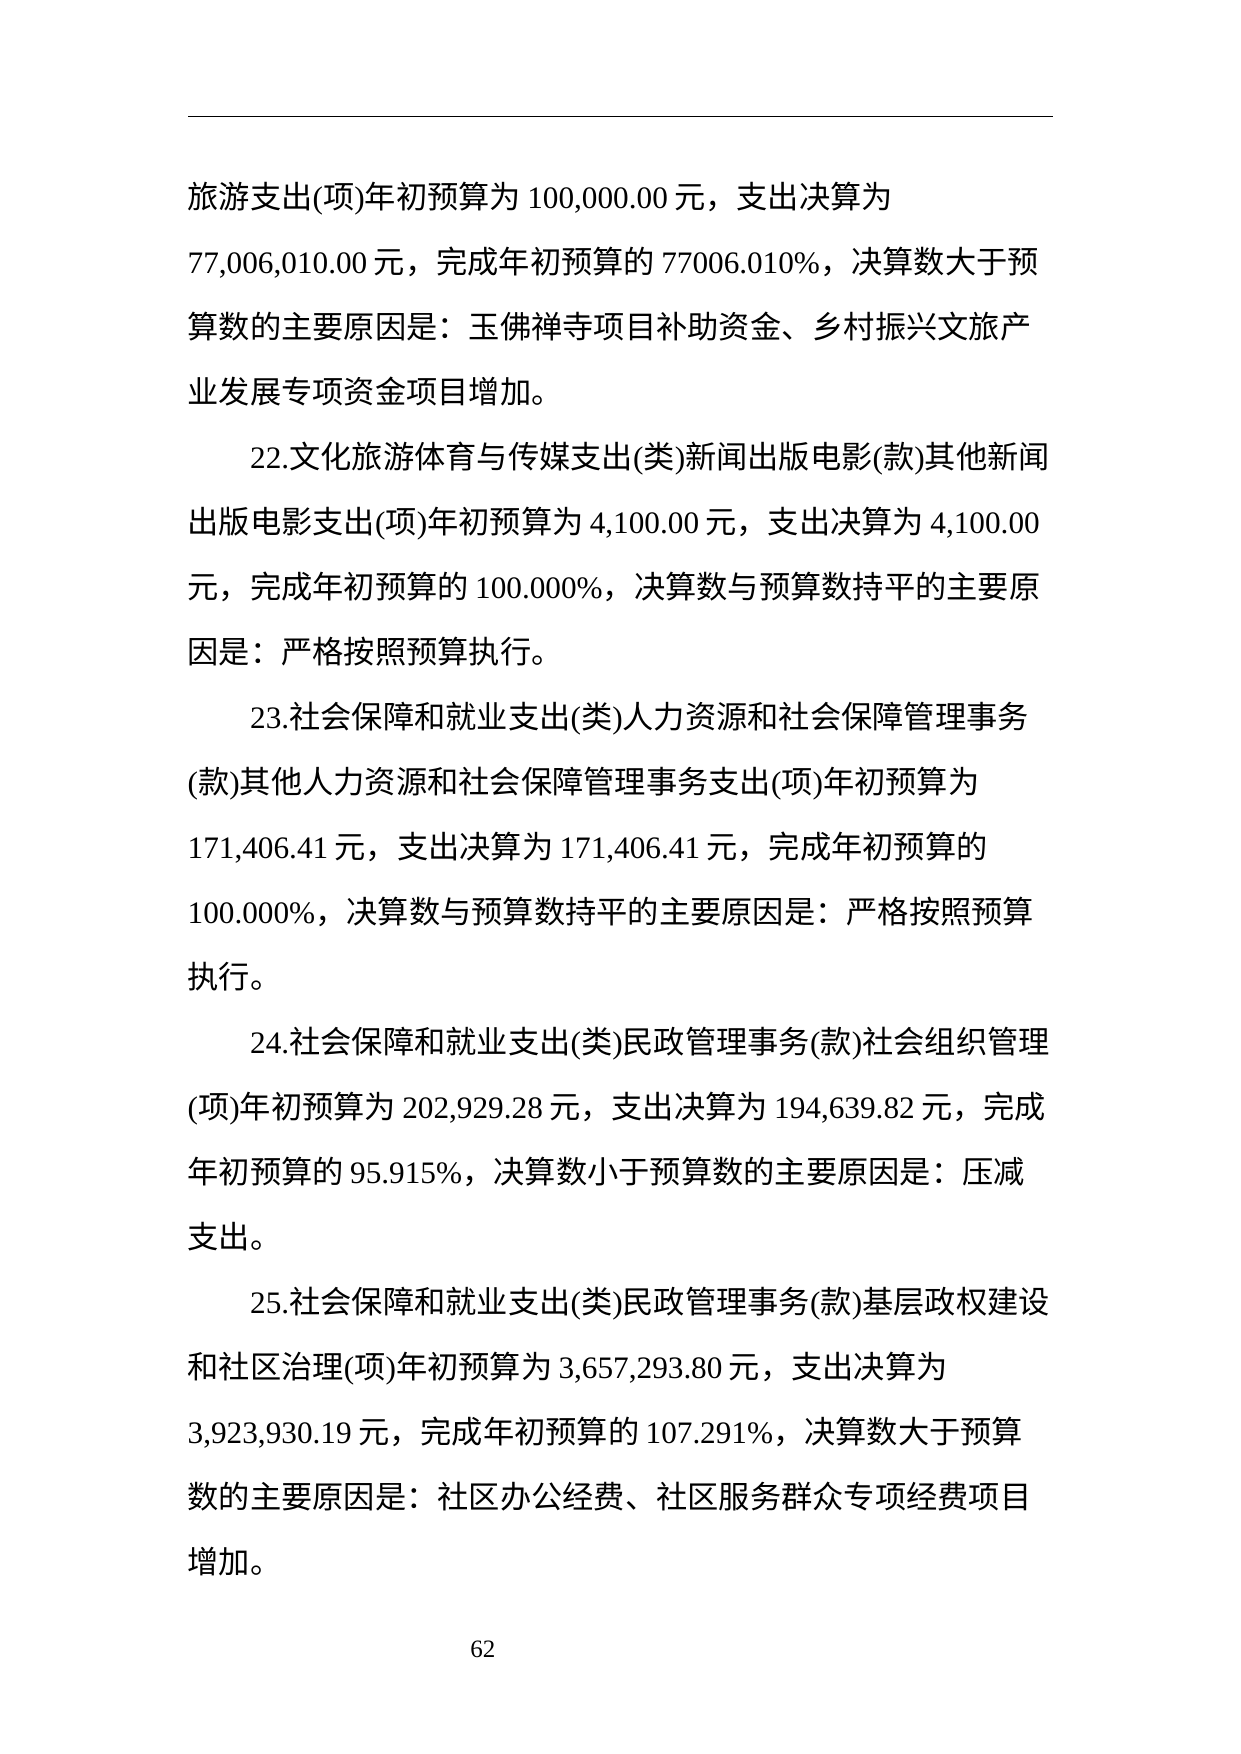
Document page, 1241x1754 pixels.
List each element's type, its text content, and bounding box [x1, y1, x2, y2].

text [187, 162, 1053, 422]
text 25.社会保障和就业支出(类)民政管理事务(款)基层政权建设和社区治理(项)年初预算为3,657,293.80元，支出决算为3,923,930.19元，完成年初预算的107.291%，决算数大于预算数的主要原因是：社区办公经费、社区服务群众专项经费项目增加。 [187, 1267, 1053, 1592]
text 23.社会保障和就业支出(类)人力资源和社会保障管理事务(款)其他人力资源和社会保障管理事务支出(项)年初预算为171,406.41元，支出决算为171,406.41元，完成年初预算的100.000%，决算数与预算数持平的主要原因是：严格按照预算执行。 [187, 682, 1053, 1007]
text 24.社会保障和就业支出(类)民政管理事务(款)社会组织管理(项)年初预算为202,929.28元，支出决算为194,639.82元，完成年初预算的95.915%，决算数小于预算数的主要原因是：压减支出。 [187, 1007, 1053, 1267]
text 22.文化旅游体育与传媒支出(类)新闻出版电影(款)其他新闻出版电影支出(项)年初预算为4,100.00元，支出决算为4,100.00元，完成年初预算的100.000%，决算数与预算数持平的主要原因是：严格按照预算执行。 [187, 422, 1053, 682]
